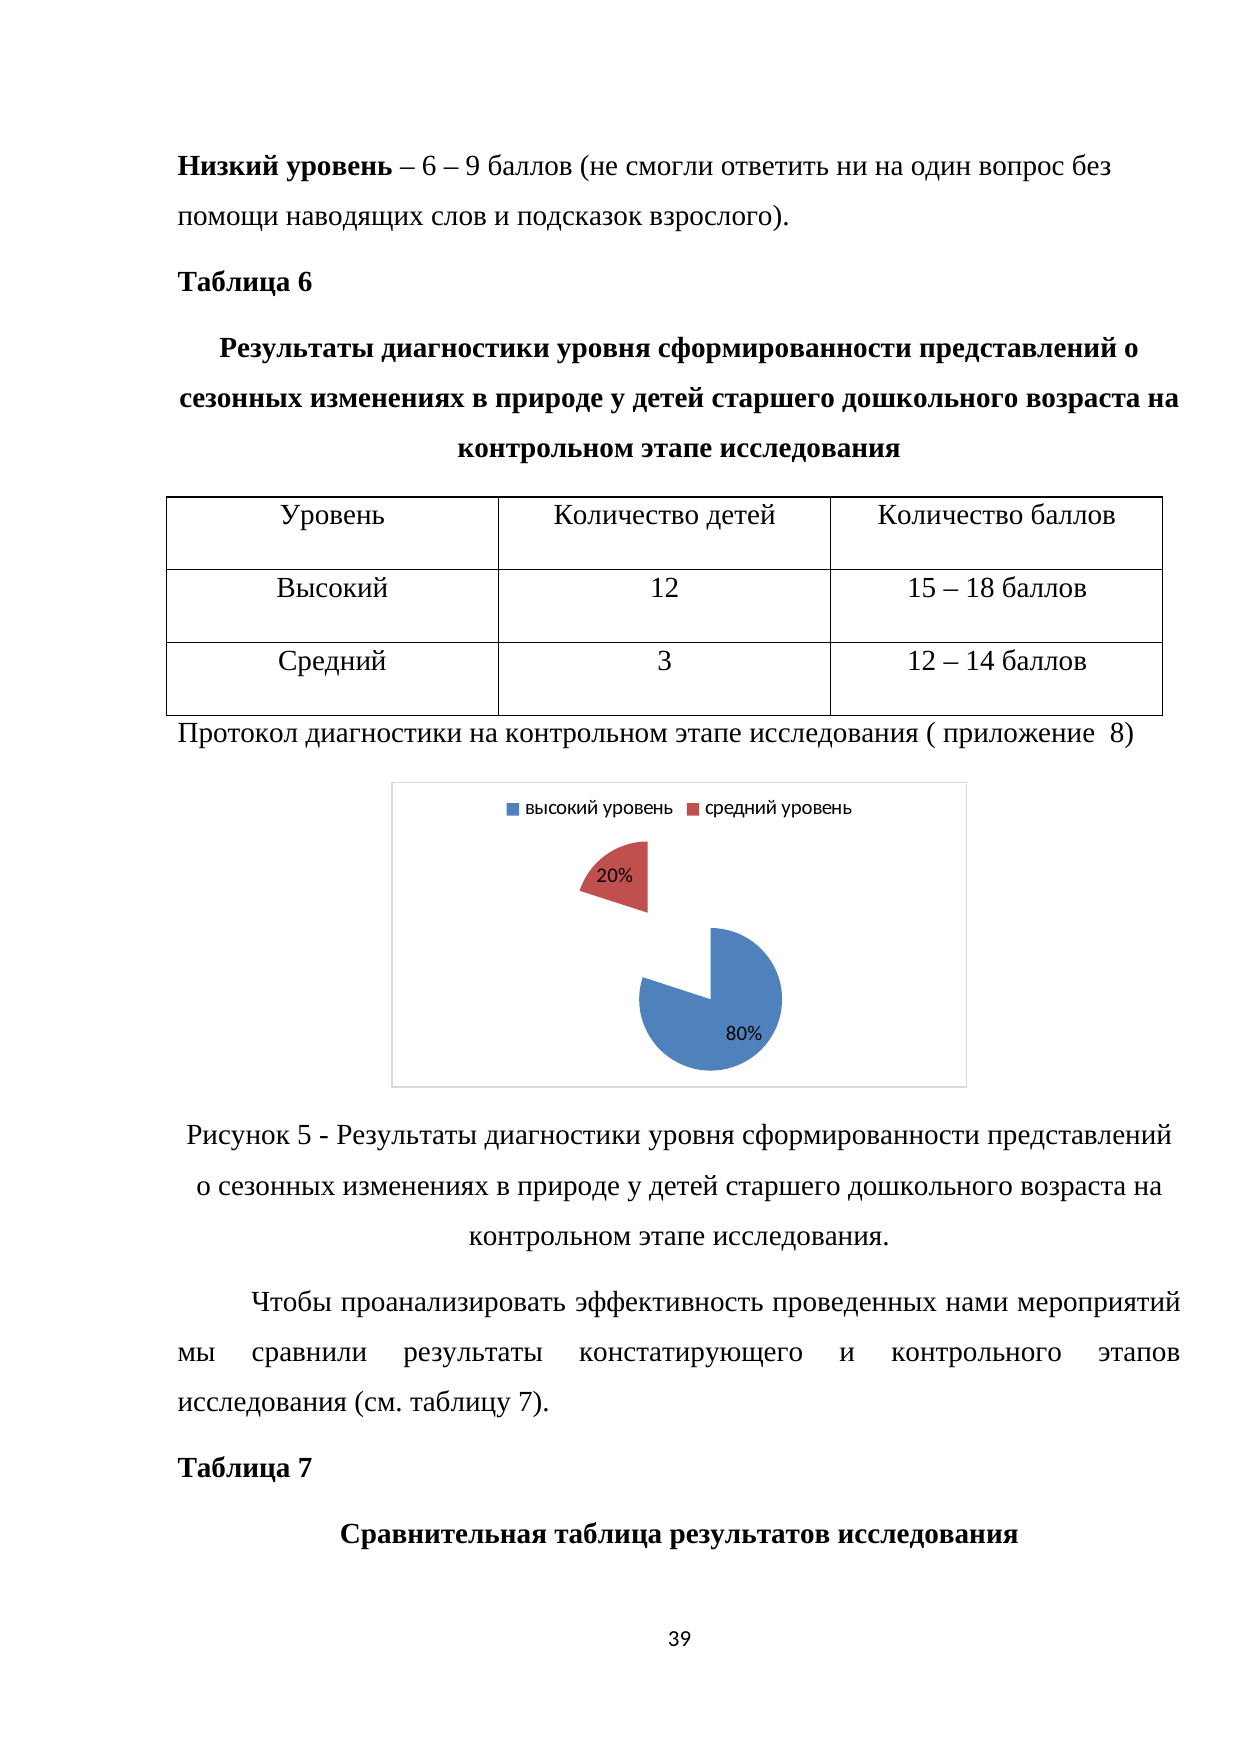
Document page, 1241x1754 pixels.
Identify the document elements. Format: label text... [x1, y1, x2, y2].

table_header Количество баллов [831, 498, 1162, 569]
text Сравнительная таблица результатов исследования [177, 1516, 1181, 1550]
text Низкий уровень – 6 – 9 баллов (не смогли ответить ни на один вопрос без помощи наводящих слов и подсказок взрослого). [177, 148, 1181, 232]
table_cell Высокий [167, 570, 498, 642]
text Таблица 7 [177, 1451, 1181, 1484]
text Рисунок 5 - Результаты диагностики уровня сформированности представлений о сезонных изменениях в природе у детей старшего дошкольного возраста на контрольном этапе исследования. [177, 1117, 1181, 1252]
table_header Уровень [167, 498, 498, 569]
table_header Количество детей [499, 498, 830, 569]
text Протокол диагностики на контрольном этапе исследования ( приложение 8) [177, 716, 1181, 749]
table_cell 15 – 18 баллов [831, 570, 1162, 642]
text Результаты диагностики уровня сформированности представлений о сезонных изменениях в природе у детей старшего дошкольного возраста на контрольном этапе исследования [177, 330, 1181, 464]
text Чтобы проанализировать эффективность проведенных нами мероприятий мы сравнили результаты констатирующего и контрольного этапов исследования (см. таблицу 7). [177, 1284, 1181, 1418]
table_cell 3 [499, 643, 830, 714]
table_cell 12 – 14 баллов [831, 643, 1162, 714]
text Таблица 6 [177, 264, 1181, 297]
table_cell Средний [167, 643, 498, 714]
table_cell 12 [499, 570, 830, 642]
